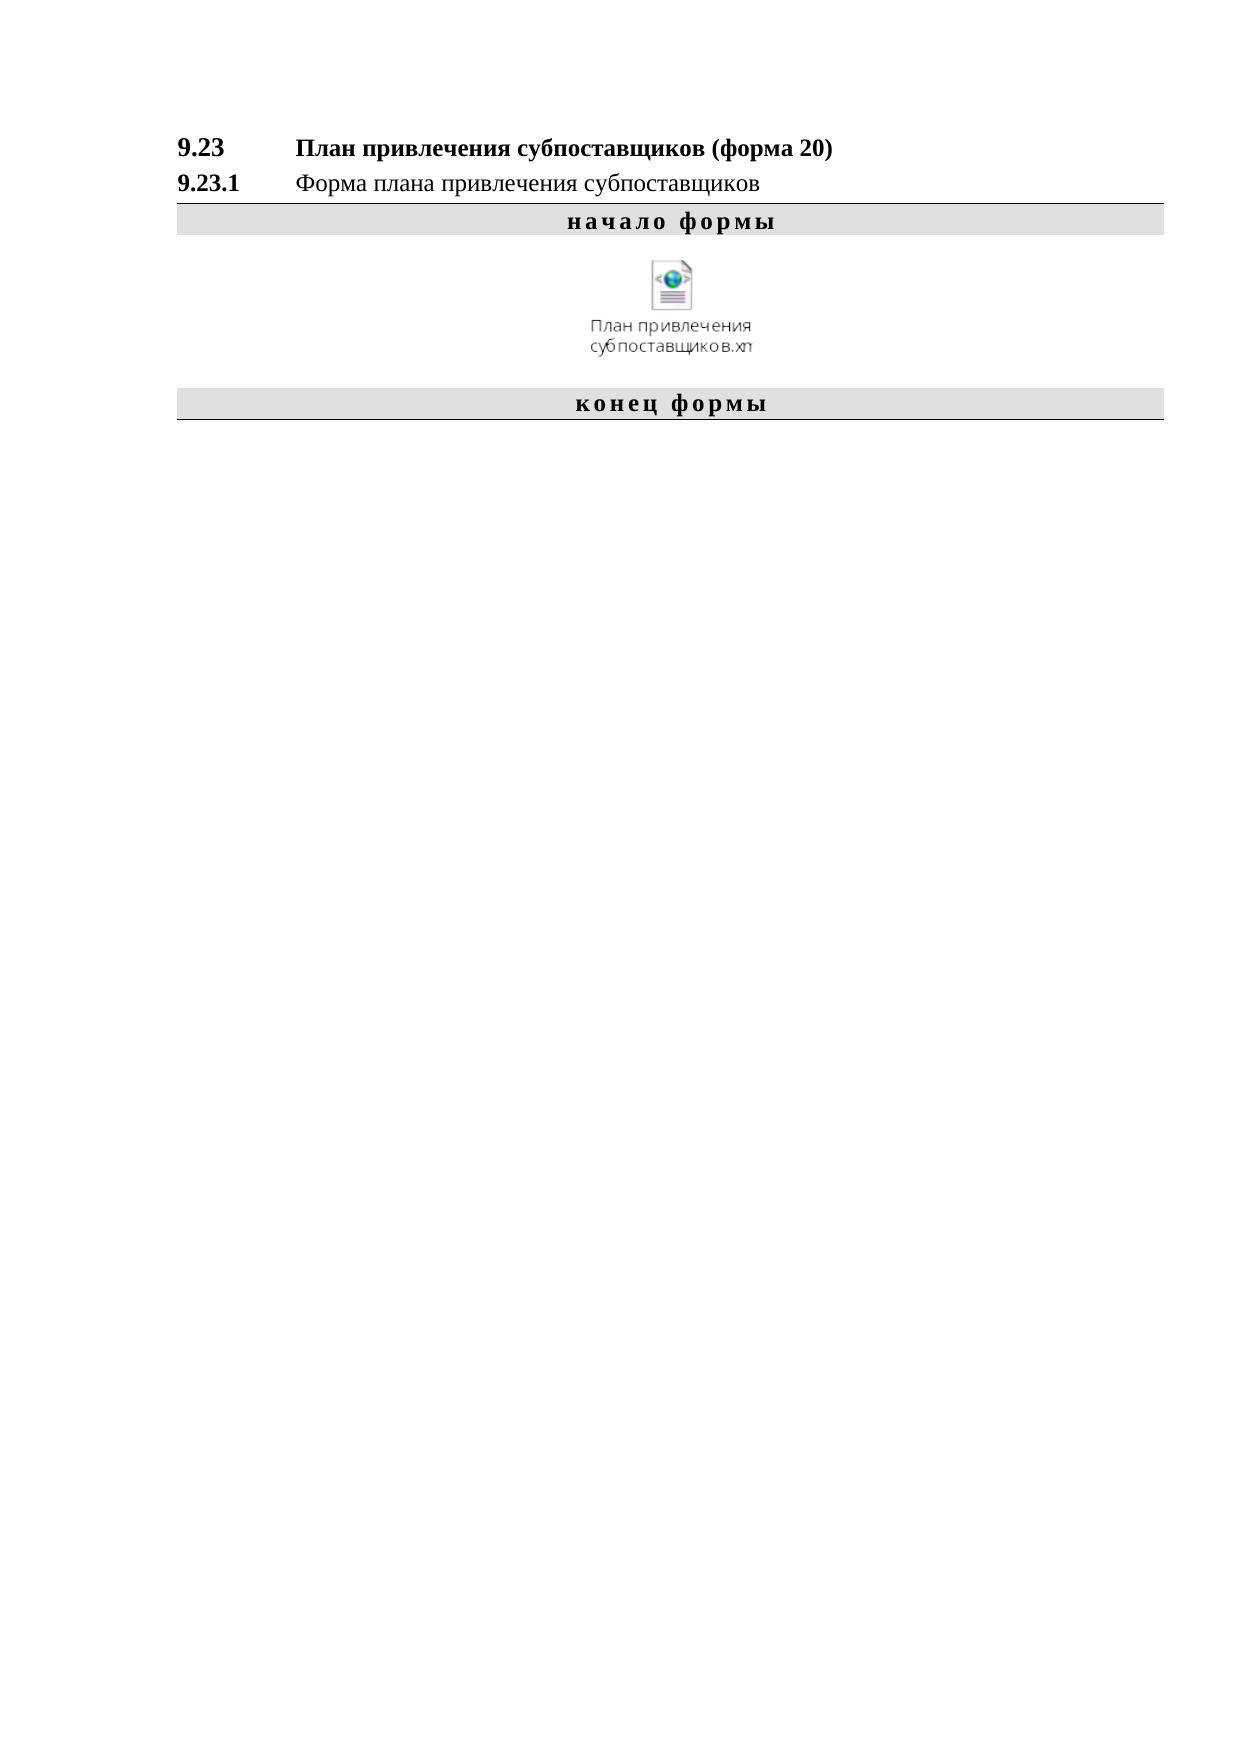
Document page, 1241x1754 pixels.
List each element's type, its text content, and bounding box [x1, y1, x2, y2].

text конец формы [177, 388, 1164, 419]
text начало формы [177, 204, 1164, 235]
list План привлечения субпоставщиков (форма 20) [177, 131, 1167, 162]
list Форма плана привлечения субпоставщиков [177, 168, 1167, 197]
